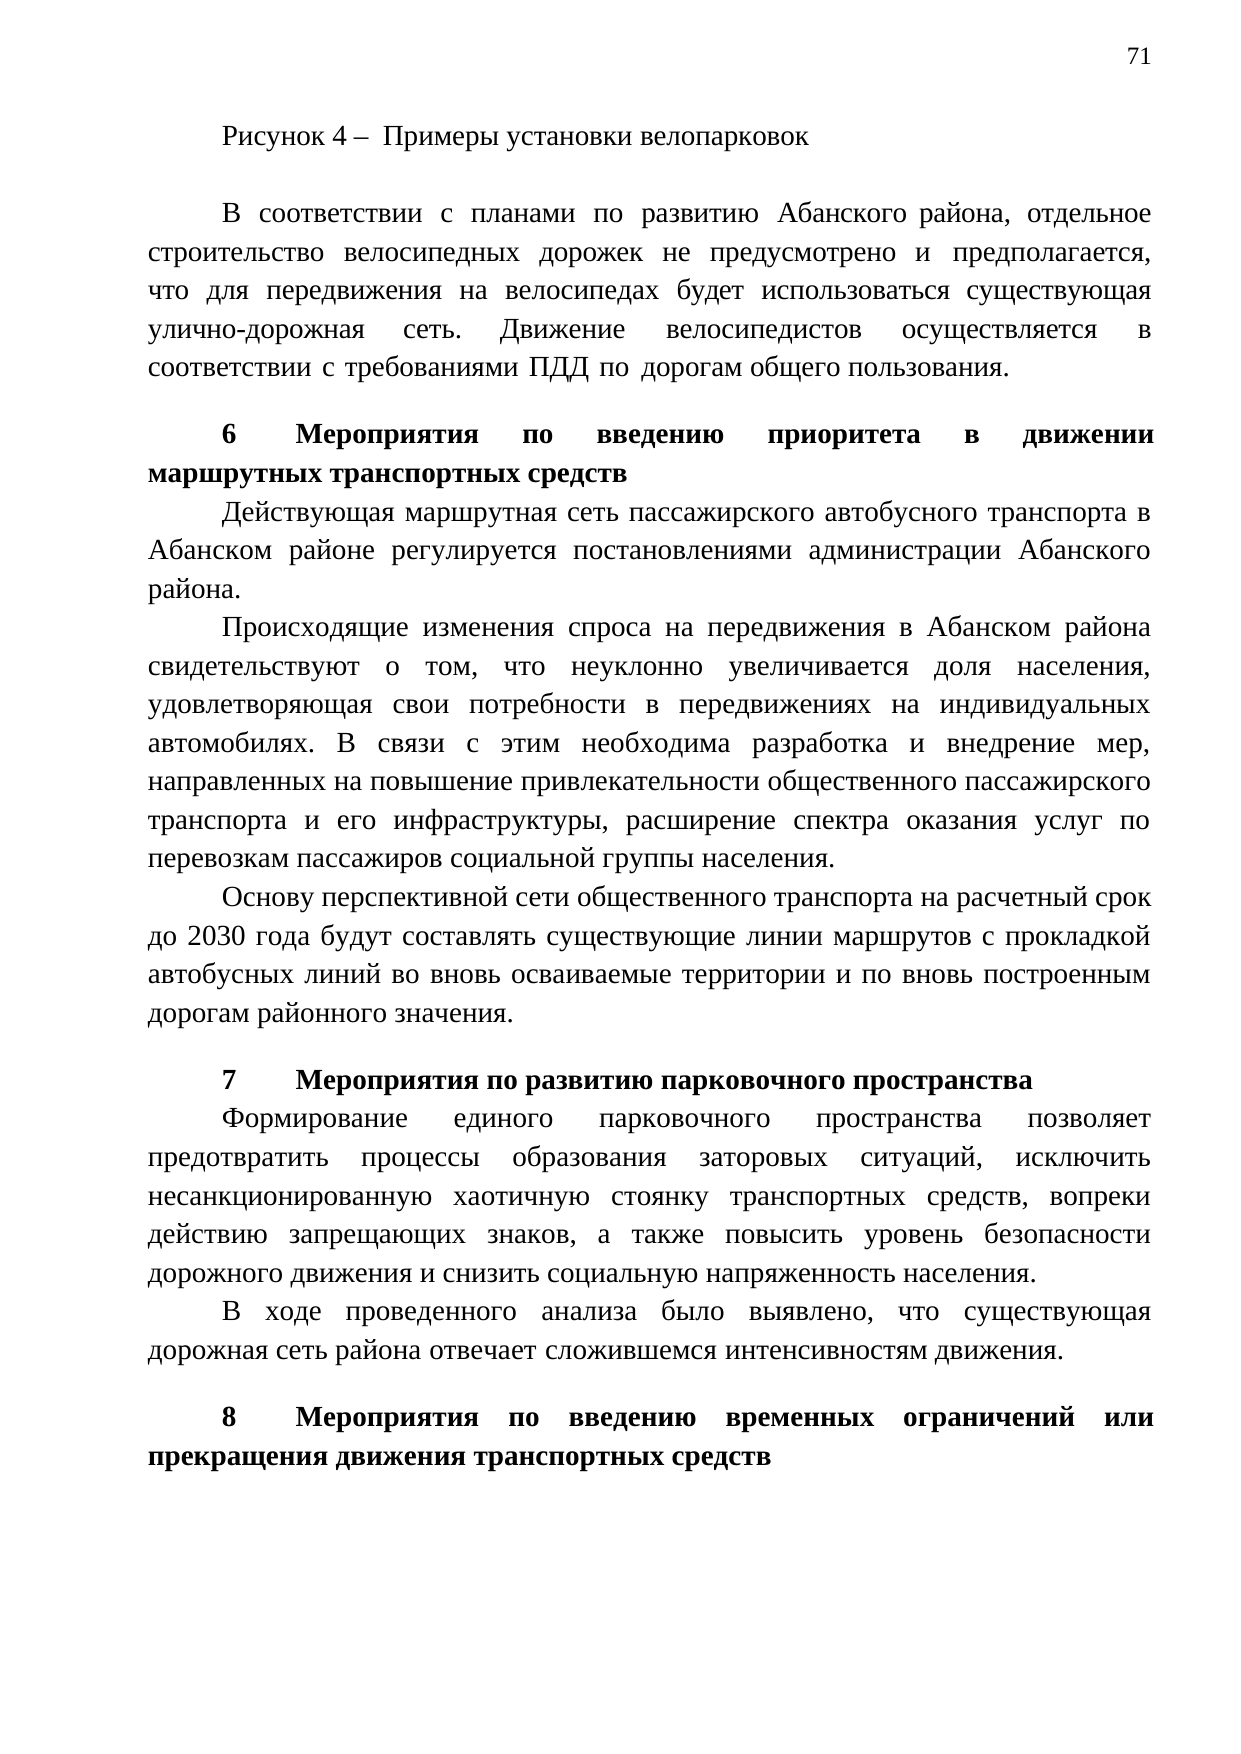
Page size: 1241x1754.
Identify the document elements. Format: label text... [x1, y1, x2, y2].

text Формирование единого парковочного пространства позволяет предотвратить процессы образования заторовых ситуаций, исключить несанкционированную хаотичную стоянку транспортных средств, вопреки действию запрещающих знаков, а также повысить уровень безопасности дорожного движения и снизить социальную напряженность населения. [148, 1101, 1152, 1288]
text Рисунок 4 – Примеры установки велопарковок [148, 118, 1152, 152]
text В ходе проведенного анализа было выявлено, что существующая дорожная сеть района отвечает сложившемся интенсивностям движения. [148, 1293, 1152, 1366]
list Мероприятия по введению временных ограничений или прекращения движения транспортных средств [148, 1399, 1155, 1471]
text Действующая маршрутная сеть пассажирского автобусного транспорта в Абанском районе регулируется постановлениями администрации Абанского района. [148, 494, 1152, 604]
list Мероприятия по введению приоритета в движении маршрутных транспортных средств [148, 417, 1155, 489]
text Основу перспективной сети общественного транспорта на расчетный срок до 2030 года будут составлять существующие линии маршрутов с прокладкой автобусных линий во вновь осваиваемые территории и по вновь построенным дорогам районного значения. [148, 879, 1152, 1028]
text В соответствии с планами по развитию Абанского района, отдельное строительство велосипедных дорожек не предусмотрено и предполагается, что для передвижения на велосипедах будет использоваться существующая улично-дорожная сеть. Движение велосипедистов осуществляется в соответствии с требованиями ПДД по дорогам общего пользования. [148, 195, 1152, 383]
list Мероприятия по развитию парковочного пространства [148, 1062, 1155, 1096]
text Происходящие изменения спроса на передвижения в Абанском района свидетельствуют о том, что неуклонно увеличивается доля населения, удовлетворяющая свои потребности в передвижениях на индивидуальных автомобилях. В связи с этим необходима разработка и внедрение мер, направленных на повышение привлекательности общественного пассажирского транспорта и его инфраструктуры, расширение спектра оказания услуг по перевозкам пассажиров социальной группы населения. [148, 609, 1152, 874]
